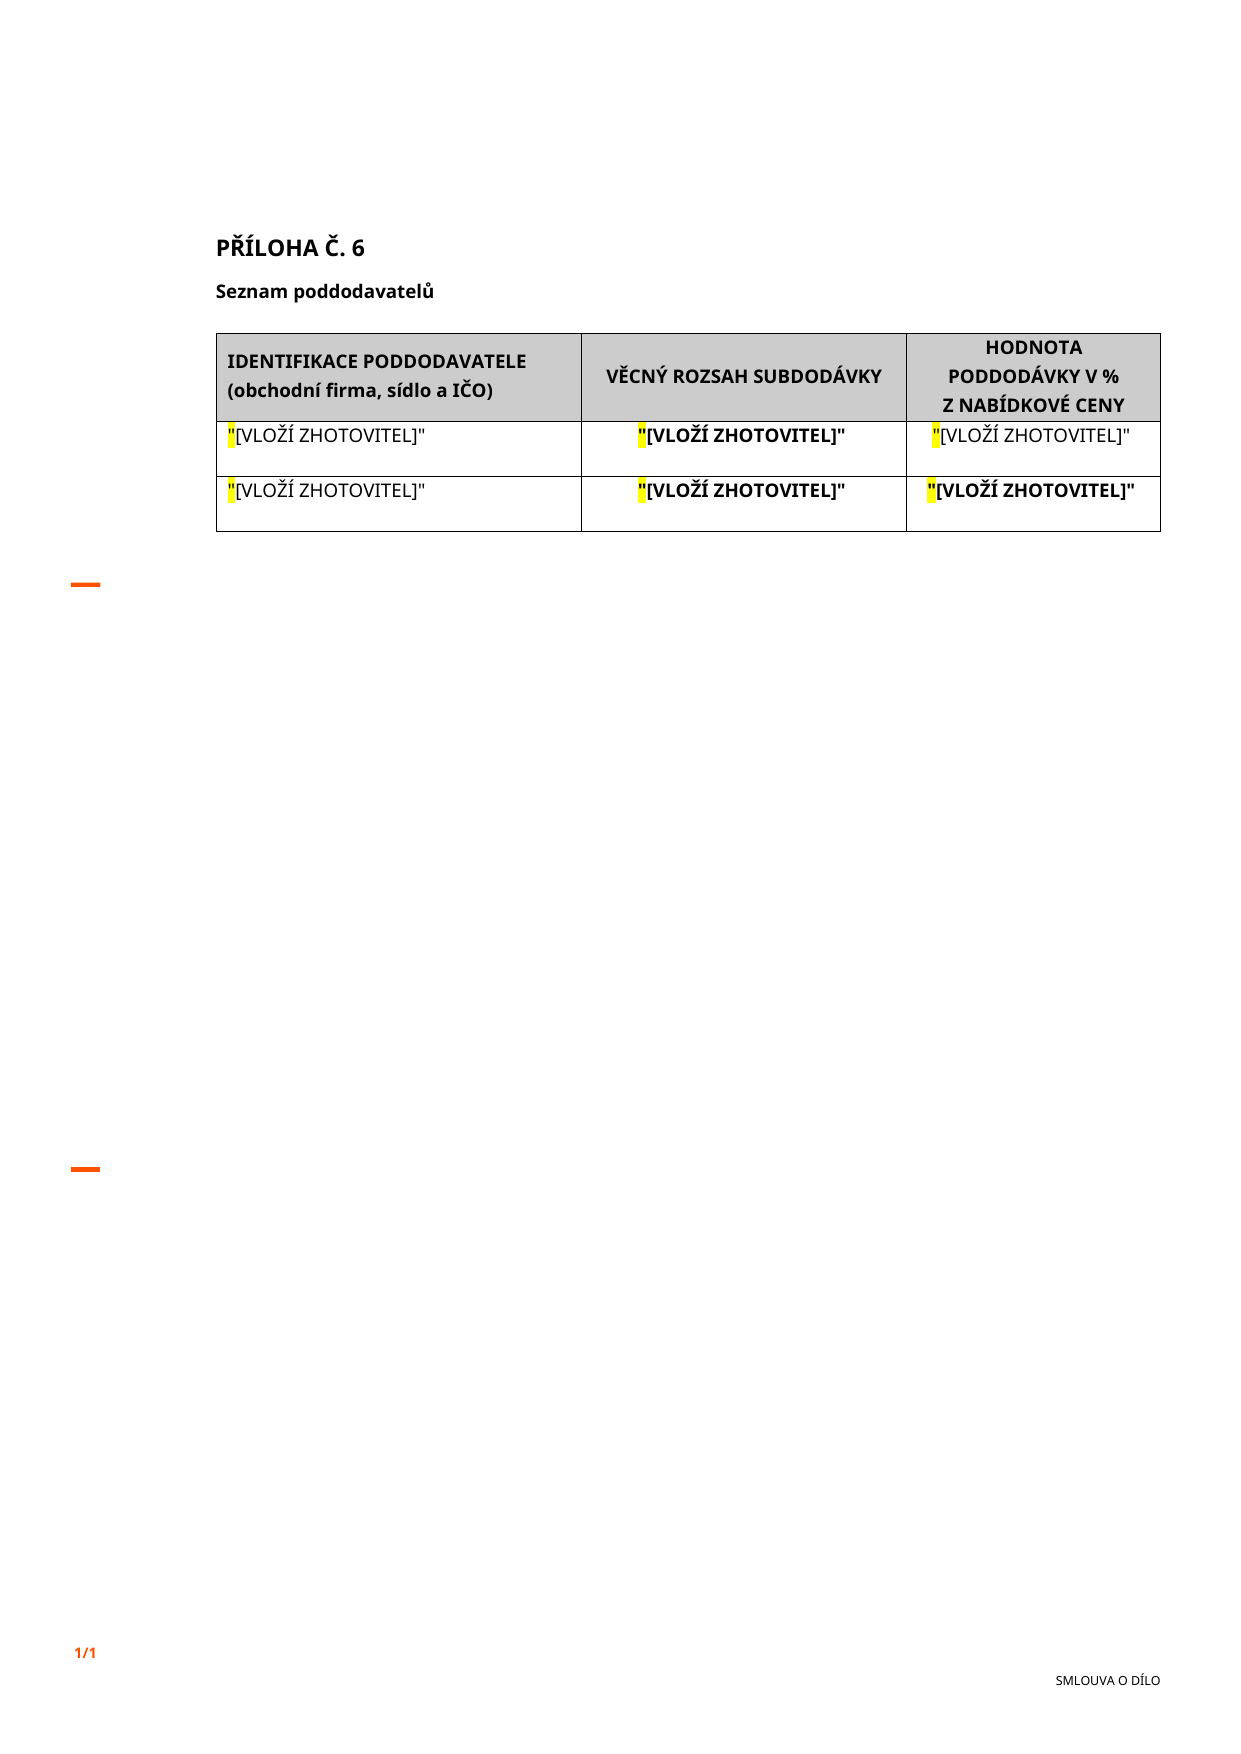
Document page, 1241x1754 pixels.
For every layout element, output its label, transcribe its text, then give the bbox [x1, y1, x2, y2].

table_header HODNOTA PODDODÁVKY V % Z NABÍDKOVÉ CENY [907, 334, 1160, 421]
table_header VĚCNÝ ROZSAH SUBDODÁVKY [582, 334, 906, 421]
table_cell [217, 422, 581, 476]
table_cell [582, 422, 906, 476]
table_cell [907, 422, 1160, 476]
table_header IDENTIFIKACE PODDODAVATELE (obchodní firma, sídlo a IČO) [217, 334, 581, 421]
text Seznam poddodavatelů [216, 279, 1122, 304]
text Příloha č. 6 [216, 232, 1122, 263]
table_cell [217, 477, 581, 531]
table_cell [907, 477, 1160, 531]
table_cell [582, 477, 906, 531]
